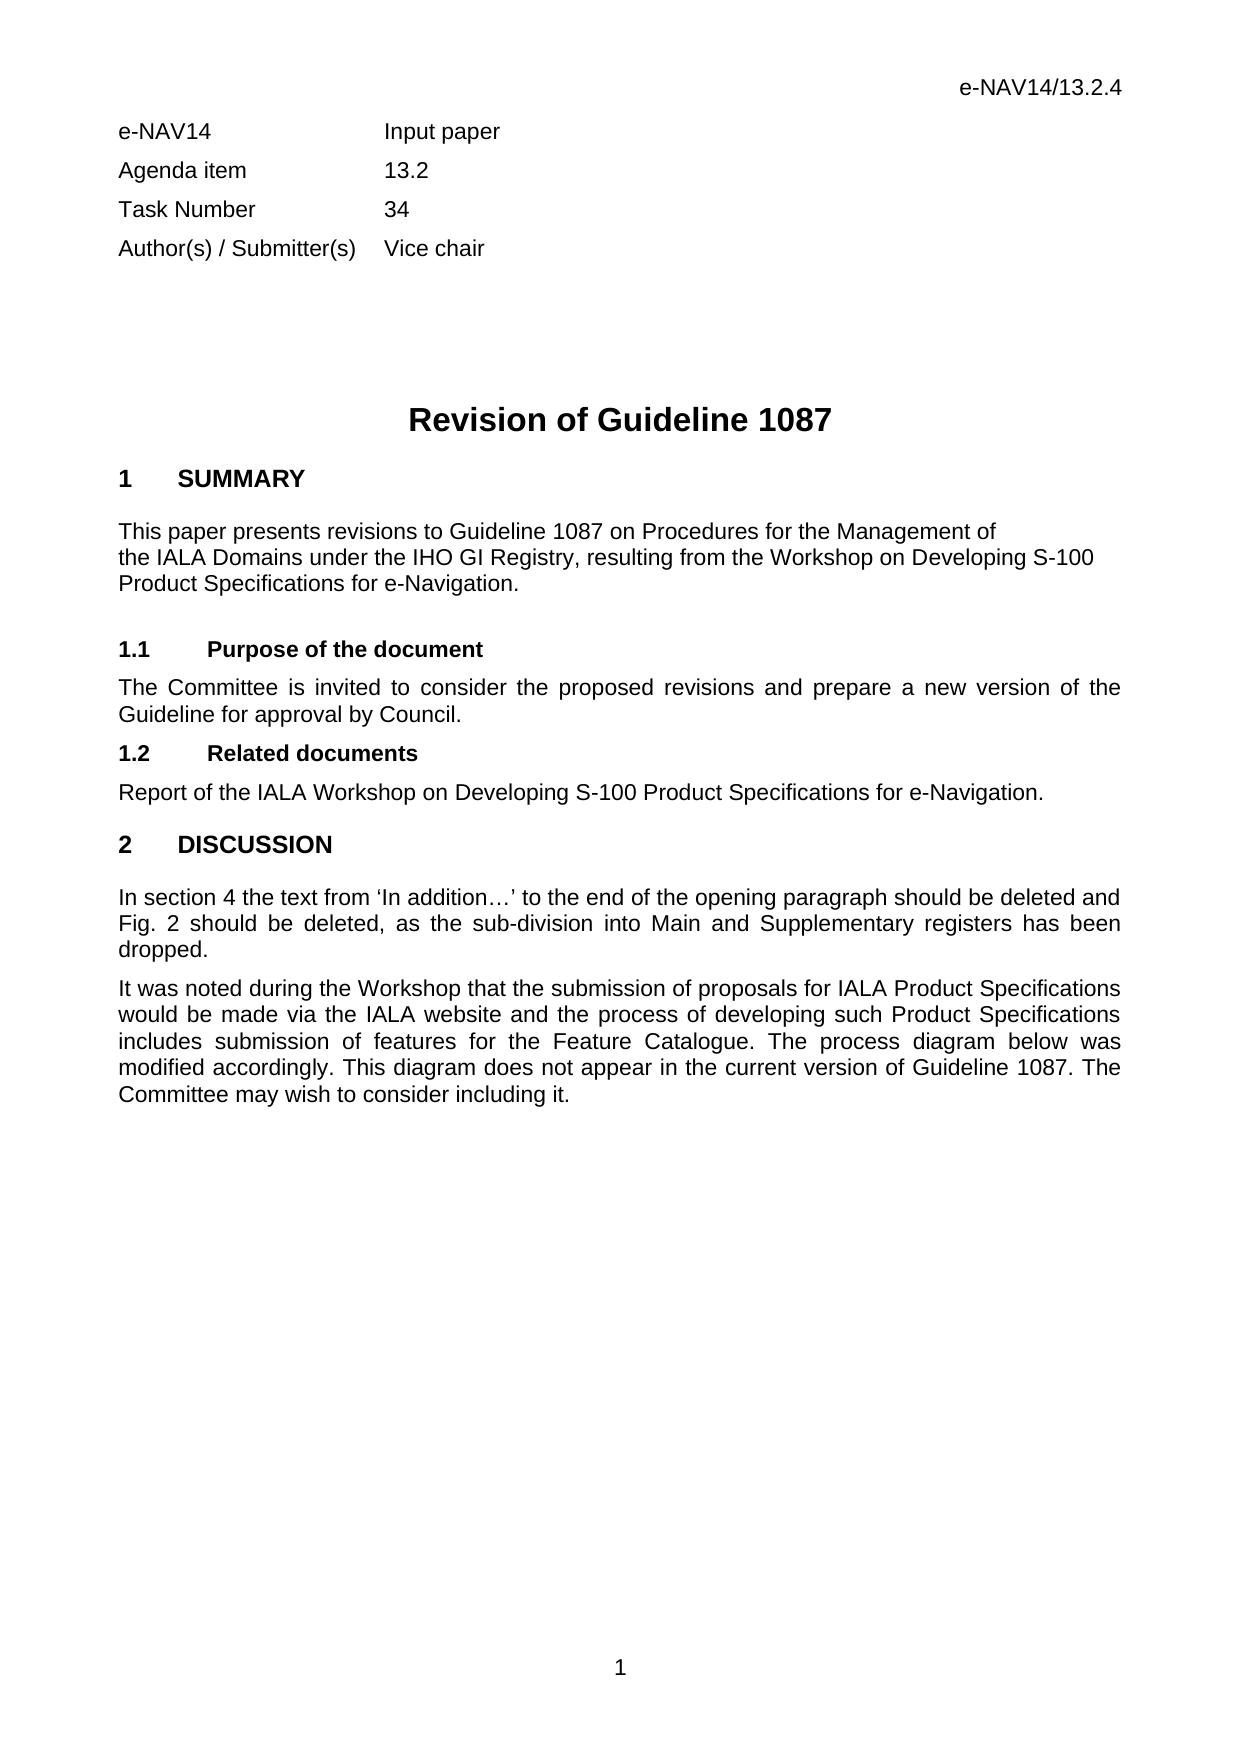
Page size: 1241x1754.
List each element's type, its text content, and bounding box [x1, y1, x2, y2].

text Agenda item 13.2 [118, 157, 1122, 183]
text This paper presents revisions to Guideline 1087 on Procedures for the Management of [118, 518, 1122, 544]
text In section 4 the text from ‘In addition…’ to the end of the opening paragraph should be deleted and Fig. 2 should be deleted, as the sub-division into Main and Supplementary registers has been dropped. [118, 883, 1122, 963]
subtitle Summary [118, 464, 1122, 493]
text Author(s) / Submitter(s) Vice chair [118, 235, 1122, 261]
subtitle Related documents [118, 739, 1122, 766]
text Report of the IALA Workshop on Developing S-100 Product Specifications for e-Navigation. [118, 778, 1122, 805]
subtitle Discussion [118, 830, 1122, 858]
text Task Number 34 [118, 196, 1122, 222]
text It was noted during the Workshop that the submission of proposals for IALA Product Specifications would be made via the IALA website and the process of developing such Product Specifications includes submission of features for the Feature Catalogue. The process diagram below was modified accordingly. This diagram does not appear in the current version of Guideline 1087. The Committee may wish to consider including it. [118, 975, 1122, 1107]
text The Committee is invited to consider the proposed revisions and prepare a new version of the Guideline for approval by Council. [118, 674, 1122, 727]
text e-NAV14 Input paper [118, 118, 1122, 144]
subtitle Purpose of the document [118, 636, 1122, 662]
text the IALA Domains under the IHO GI Registry, resulting from the Workshop on Developing S-100 Product Specifications for e-Navigation. [118, 544, 1122, 597]
title Revision of Guideline 1087 [118, 400, 1122, 439]
